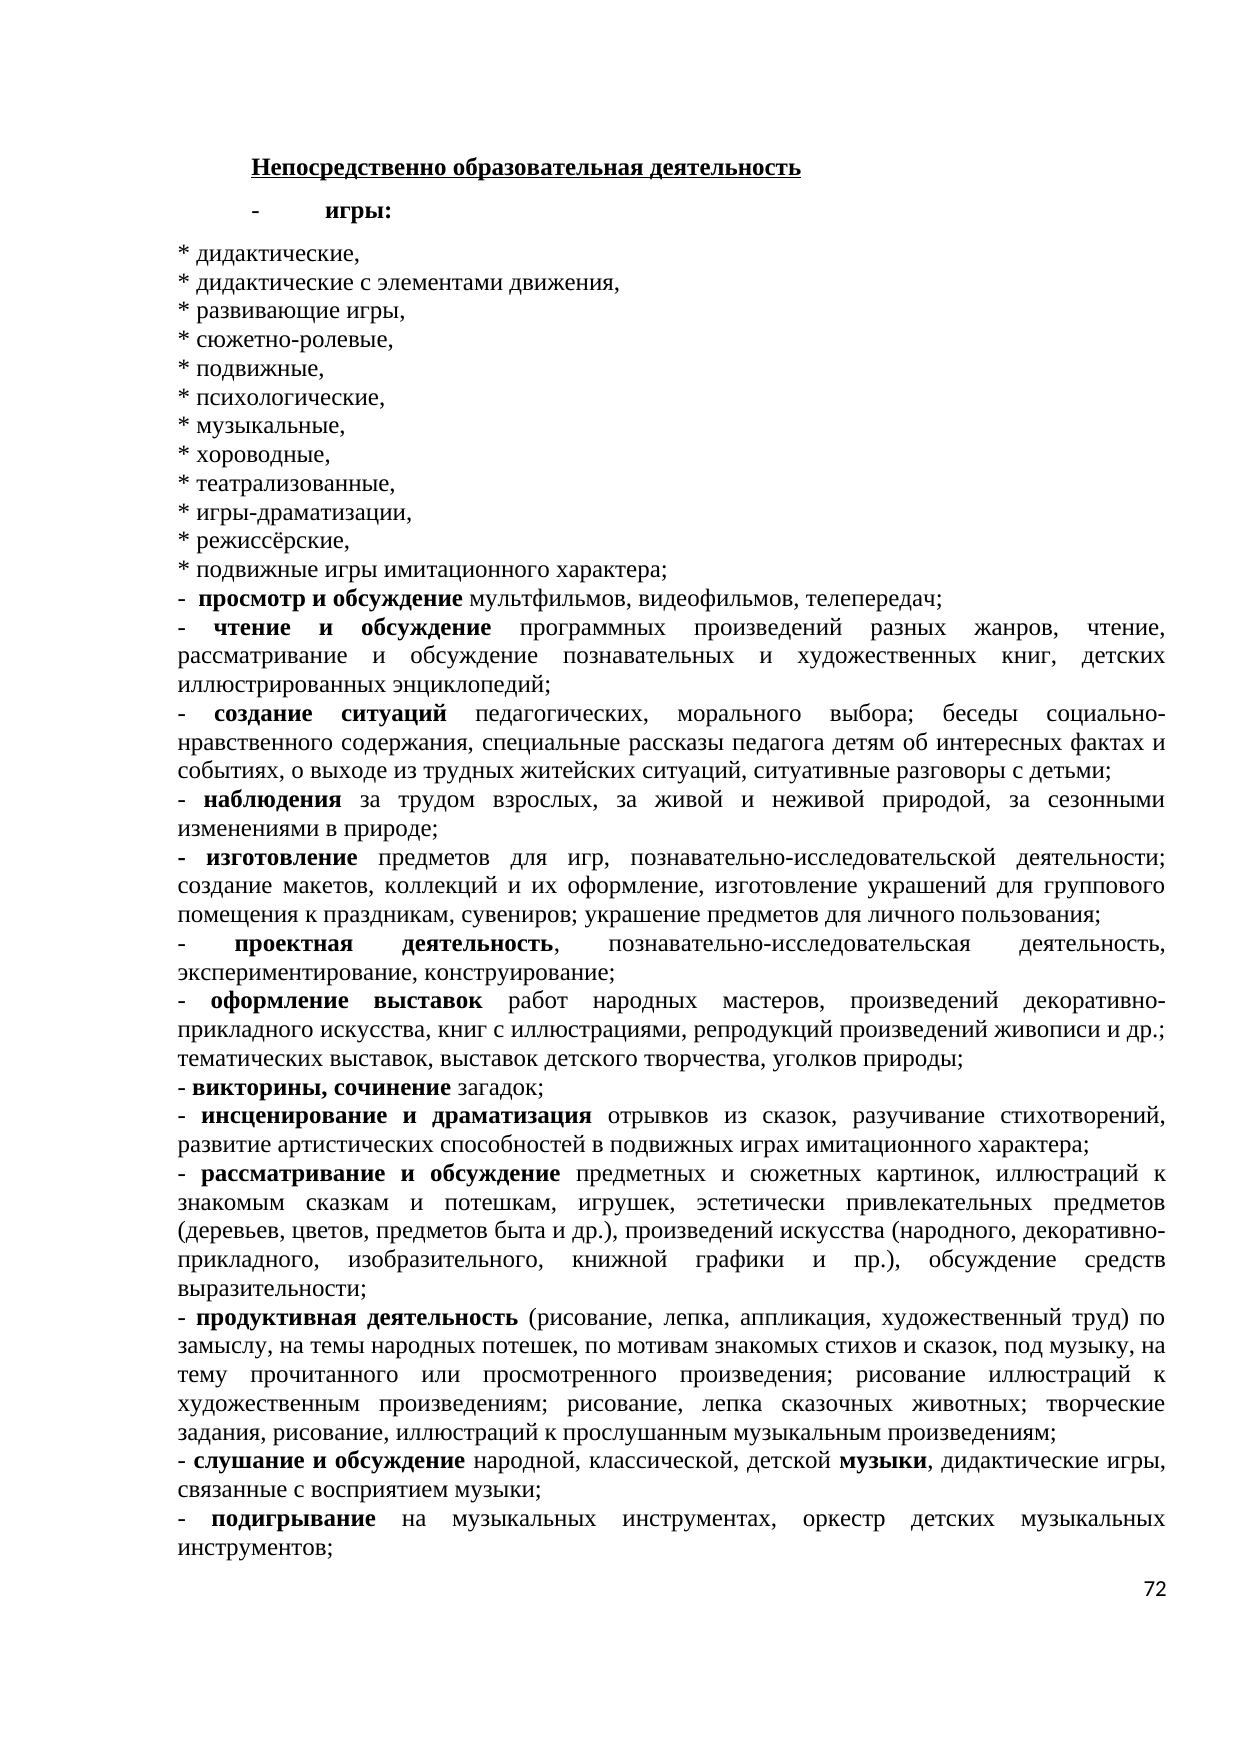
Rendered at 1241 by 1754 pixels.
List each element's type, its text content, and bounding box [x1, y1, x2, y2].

text Непосредственно образовательная деятельность [177, 152, 1166, 180]
text - рассматривание и обсуждение предметных и сюжетных картинок, иллюстраций к знакомым сказкам и потешкам, игрушек, эстетически привлекательных предметов (деревьев, цветов, предметов быта и др.), произведений искусства (народного, декоративно-прикладного, изобразительного, книжной графики и пр.), обсуждение средств выразительности; [177, 1158, 1166, 1302]
text * психологические, [177, 382, 1166, 410]
text - подигрывание на музыкальных инструментах, оркестр детских музыкальных инструментов; [177, 1503, 1166, 1560]
text * режиссёрские, [177, 525, 1166, 554]
text - инсценирование и драматизация отрывков из сказок, разучивание стихотворений, развитие артистических способностей в подвижных играх имитационного характера; [177, 1100, 1166, 1158]
text * подвижные игры имитационного характера; [177, 554, 1166, 583]
text * развивающие игры, [177, 295, 1166, 324]
text * дидактические, [177, 238, 1166, 267]
text - оформление выставок работ народных мастеров, произведений декоративно-прикладного искусства, книг с иллюстрациями, репродукций произведений живописи и др.; тематических выставок, выставок детского творчества, уголков природы; [177, 985, 1166, 1072]
text * дидактические с элементами движения, [177, 267, 1166, 295]
text - создание ситуаций педагогических, морального выбора; беседы социально-нравственного содержания, специальные рассказы педагога детям об интересных фактах и событиях, о выходе из трудных житейских ситуаций, ситуативные разговоры с детьми; [177, 698, 1166, 784]
text - проектная деятельность, познавательно-исследовательская деятельность, экспериментирование, конструирование; [177, 928, 1166, 985]
text - наблюдения за трудом взрослых, за живой и неживой природой, за сезонными изменениями в природе; [177, 784, 1166, 842]
text - изготовление предметов для игр, познавательно-исследовательской деятельности; создание макетов, коллекций и их оформление, изготовление украшений для группового помещения к праздникам, сувениров; украшение предметов для личного пользования; [177, 842, 1166, 928]
text - слушание и обсуждение народной, классической, детской музыки, дидактические игры, связанные с восприятием музыки; [177, 1445, 1166, 1503]
text - чтение и обсуждение программных произведений разных жанров, чтение, рассматривание и обсуждение познавательных и художественных книг, детских иллюстрированных энциклопедий; [177, 612, 1166, 698]
text * сюжетно-ролевые, [177, 324, 1166, 353]
text - игры: [177, 195, 1166, 223]
text * музыкальные, [177, 410, 1166, 439]
text - викторины, сочинение загадок; [177, 1072, 1166, 1100]
text * хороводные, [177, 439, 1166, 468]
text * подвижные, [177, 353, 1166, 382]
text * театрализованные, [177, 468, 1166, 497]
text - просмотр и обсуждение мультфильмов, видеофильмов, телепередач; [177, 583, 1166, 612]
text * игры-драматизации, [177, 497, 1166, 525]
text - продуктивная деятельность (рисование, лепка, аппликация, художественный труд) по замыслу, на темы народных потешек, по мотивам знакомых стихов и сказок, под музыку, на тему прочитанного или просмотренного произведения; рисование иллюстраций к художественным произведениям; рисование, лепка сказочных животных; творческие задания, рисование, иллюстраций к прослушанным музыкальным произведениям; [177, 1302, 1166, 1445]
